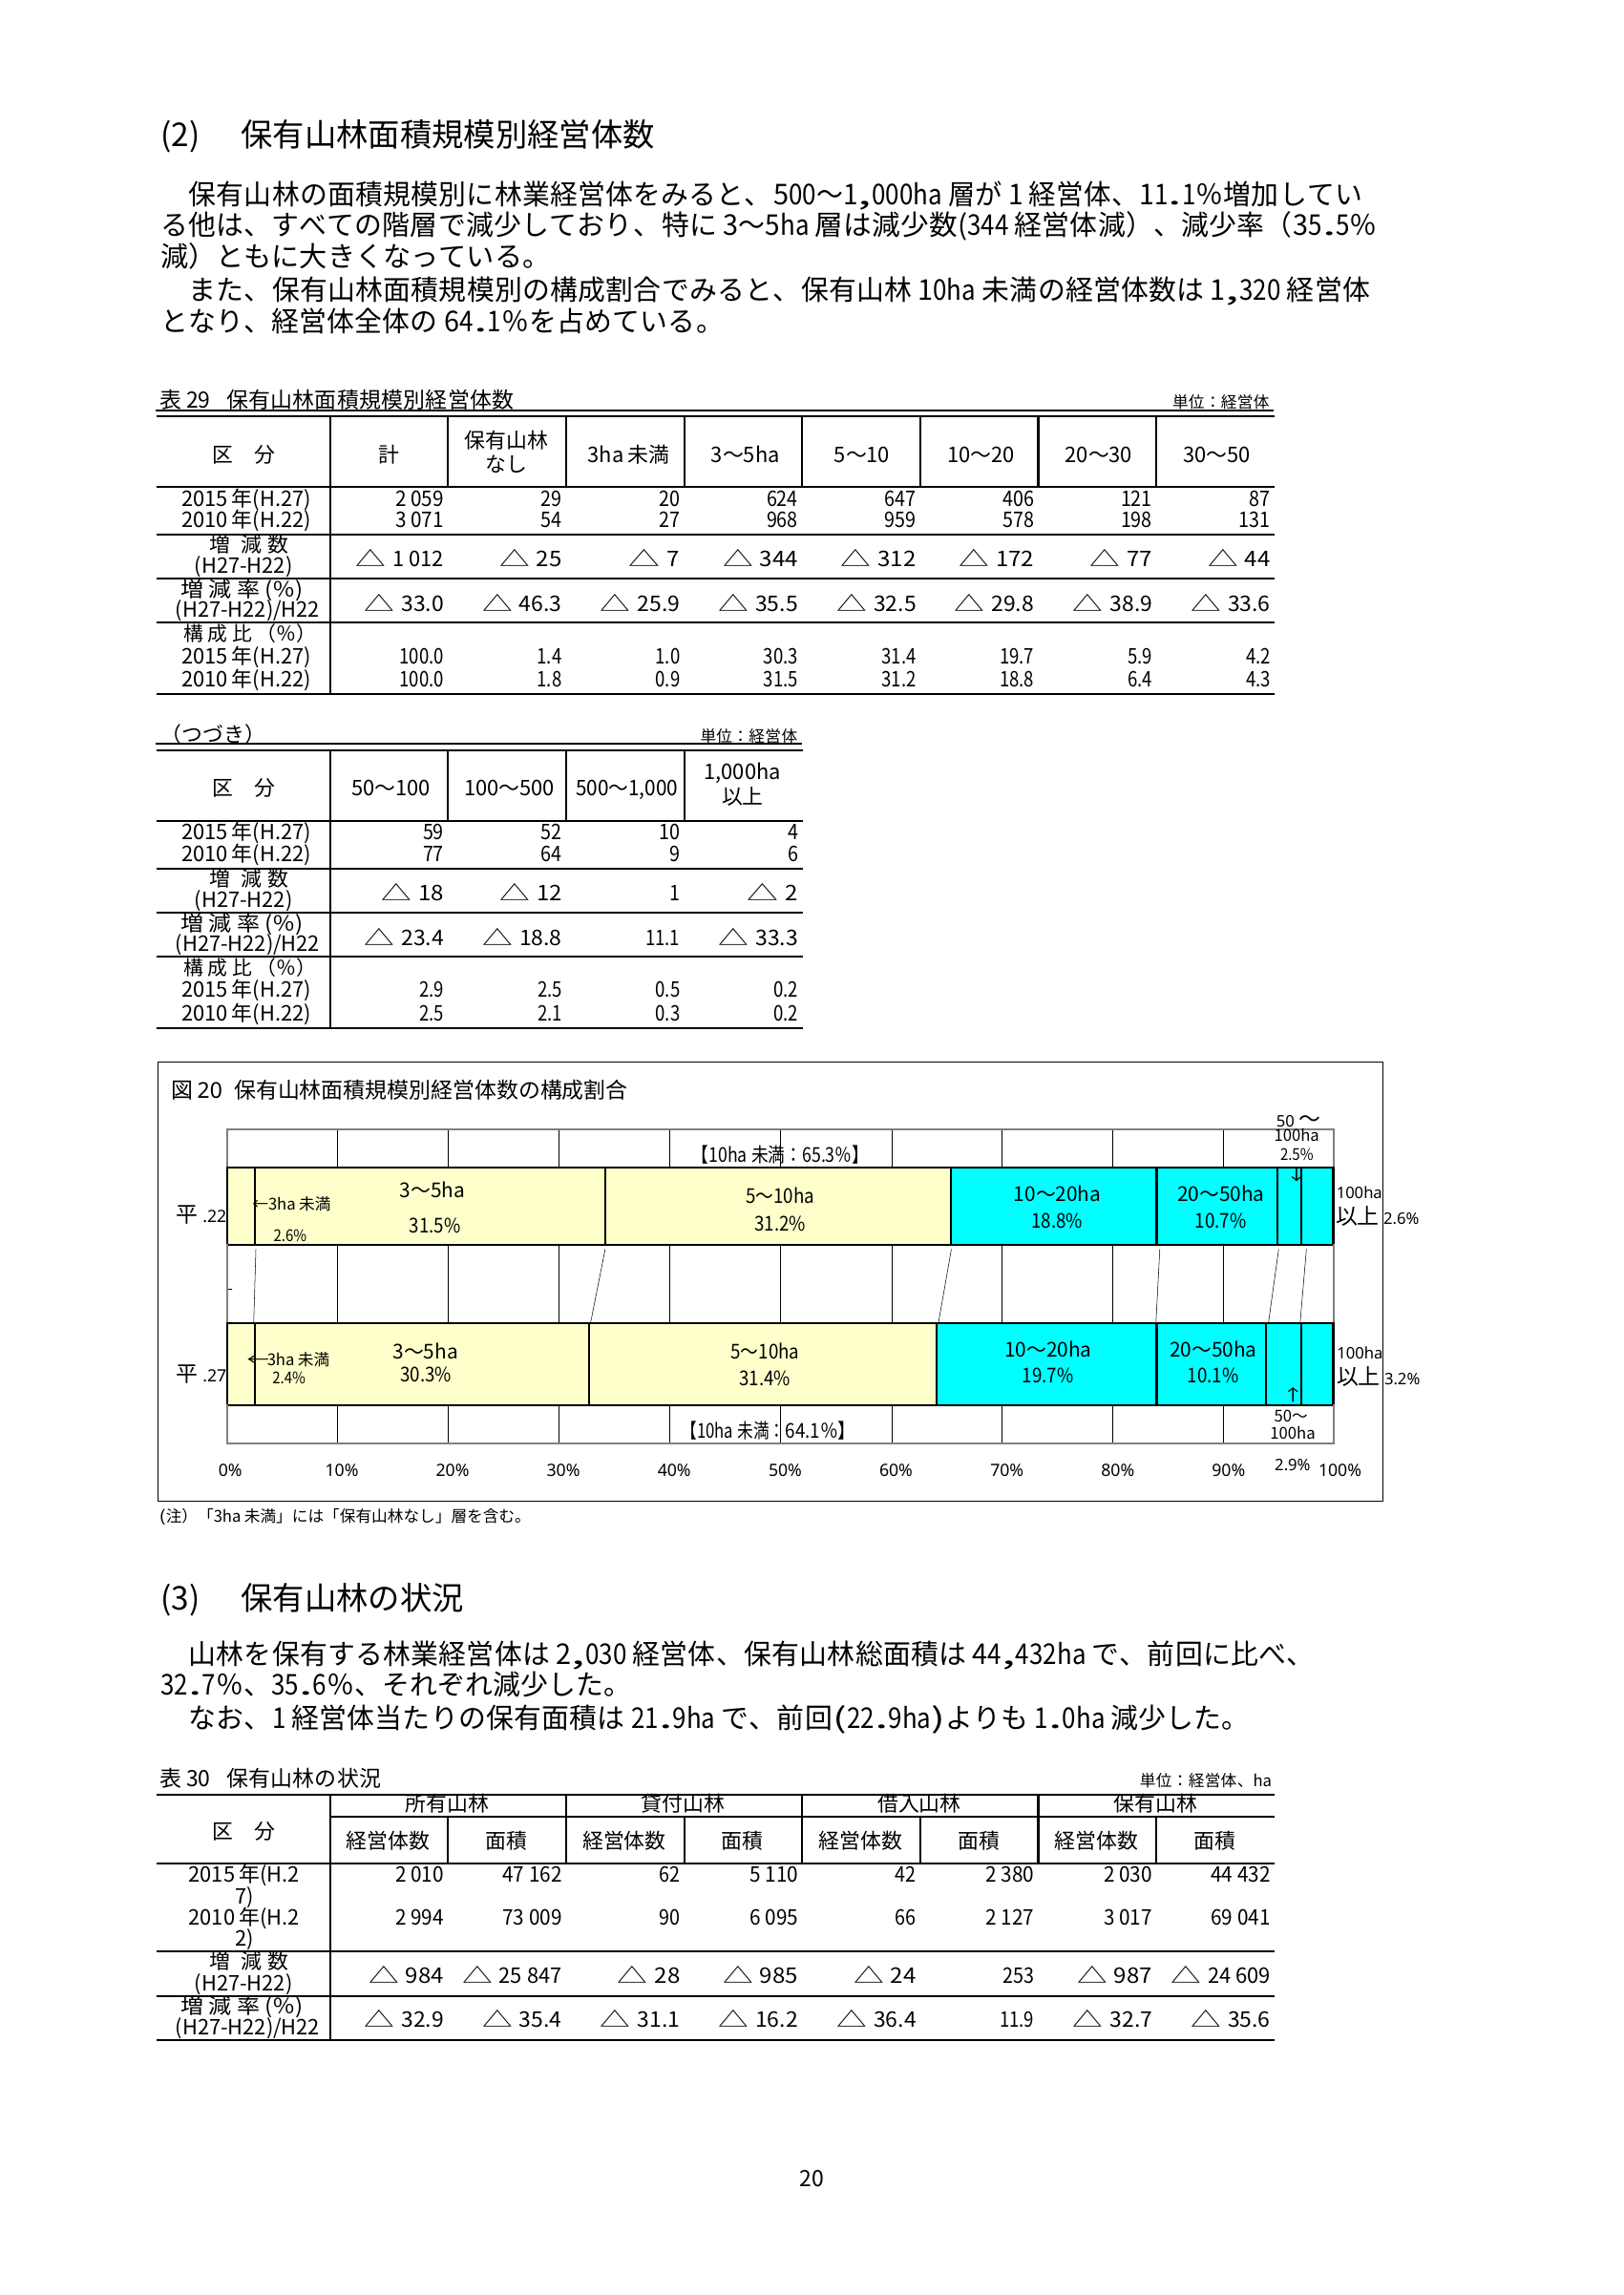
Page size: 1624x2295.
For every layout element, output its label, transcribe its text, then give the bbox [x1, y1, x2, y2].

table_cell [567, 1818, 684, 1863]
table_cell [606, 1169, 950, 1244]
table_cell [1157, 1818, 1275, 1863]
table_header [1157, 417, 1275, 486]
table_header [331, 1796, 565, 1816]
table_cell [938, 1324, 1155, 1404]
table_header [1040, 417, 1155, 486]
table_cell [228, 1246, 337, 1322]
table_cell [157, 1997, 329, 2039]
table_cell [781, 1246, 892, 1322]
text 保有山林の面積規模別に林業経営体をみると、500～1,000ha層が1経営体、11.1％増加している他は、すべての階層で減少しており、特に3～5ha層は減少数(344経営体減）、減少率（35.5％ [160, 179, 1384, 243]
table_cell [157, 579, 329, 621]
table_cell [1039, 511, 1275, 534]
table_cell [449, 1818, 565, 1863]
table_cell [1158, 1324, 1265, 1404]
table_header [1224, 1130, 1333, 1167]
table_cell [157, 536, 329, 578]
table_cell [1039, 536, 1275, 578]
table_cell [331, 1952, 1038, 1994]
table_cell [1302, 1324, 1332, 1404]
text (注）「3ha未満」には「保有山林なし」層を含む。 [158, 1504, 1404, 1526]
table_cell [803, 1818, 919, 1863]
subtitle 保有山林の状況 [160, 1573, 1404, 1619]
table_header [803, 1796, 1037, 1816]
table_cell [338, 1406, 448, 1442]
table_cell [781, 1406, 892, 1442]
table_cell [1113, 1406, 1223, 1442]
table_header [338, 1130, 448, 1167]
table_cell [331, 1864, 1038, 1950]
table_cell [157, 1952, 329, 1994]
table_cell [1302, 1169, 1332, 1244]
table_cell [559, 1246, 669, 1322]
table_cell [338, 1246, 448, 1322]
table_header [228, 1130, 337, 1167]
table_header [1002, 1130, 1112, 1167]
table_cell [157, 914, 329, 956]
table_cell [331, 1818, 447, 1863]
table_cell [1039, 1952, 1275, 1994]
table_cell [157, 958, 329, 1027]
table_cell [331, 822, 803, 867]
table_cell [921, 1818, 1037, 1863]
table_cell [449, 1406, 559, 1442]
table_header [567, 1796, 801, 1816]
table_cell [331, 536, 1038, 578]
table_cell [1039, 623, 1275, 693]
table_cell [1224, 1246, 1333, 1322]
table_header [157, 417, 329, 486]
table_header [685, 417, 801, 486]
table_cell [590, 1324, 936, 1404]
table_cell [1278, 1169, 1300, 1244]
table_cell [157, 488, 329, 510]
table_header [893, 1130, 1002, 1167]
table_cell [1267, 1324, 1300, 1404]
text 表30 保有山林の状況 単位：経営体、ha [159, 1761, 1404, 1793]
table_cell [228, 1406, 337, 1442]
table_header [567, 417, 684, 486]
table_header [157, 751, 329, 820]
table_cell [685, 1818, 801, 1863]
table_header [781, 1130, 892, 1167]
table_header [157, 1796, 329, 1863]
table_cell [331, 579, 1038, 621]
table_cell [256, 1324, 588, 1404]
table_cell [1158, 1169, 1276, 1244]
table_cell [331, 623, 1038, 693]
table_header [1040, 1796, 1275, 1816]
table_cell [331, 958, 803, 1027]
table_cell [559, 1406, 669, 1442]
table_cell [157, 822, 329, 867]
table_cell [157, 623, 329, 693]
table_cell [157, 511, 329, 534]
text 減）ともに大きくなっている。 [160, 243, 1404, 272]
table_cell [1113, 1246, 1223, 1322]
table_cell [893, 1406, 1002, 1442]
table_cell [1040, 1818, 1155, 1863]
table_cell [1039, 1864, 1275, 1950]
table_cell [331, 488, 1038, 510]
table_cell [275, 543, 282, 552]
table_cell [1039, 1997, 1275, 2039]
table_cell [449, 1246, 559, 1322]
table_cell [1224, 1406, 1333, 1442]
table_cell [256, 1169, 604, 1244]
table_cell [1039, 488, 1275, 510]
text 表29 保有山林面積規模別経営体数 単位：経営体 [159, 383, 1404, 414]
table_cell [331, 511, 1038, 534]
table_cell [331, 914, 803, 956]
text （つづき） 単位：経営体 [156, 718, 1404, 747]
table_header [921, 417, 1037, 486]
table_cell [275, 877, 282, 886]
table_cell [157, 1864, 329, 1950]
text 山林を保有する林業経営体は2,030経営体、保有山林総面積は44,432haで、前回に比べ、 [188, 1637, 1404, 1671]
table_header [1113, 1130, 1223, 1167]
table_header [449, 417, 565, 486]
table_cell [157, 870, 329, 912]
subtitle 保有山林面積規模別経営体数 [160, 110, 1404, 156]
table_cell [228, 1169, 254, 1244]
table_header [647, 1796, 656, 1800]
text また、保有山林面積規模別の構成割合でみると、保有山林10ha未満の経営体数は1,320経営体となり、経営体全体の64.1％を占めている。 [160, 274, 1384, 340]
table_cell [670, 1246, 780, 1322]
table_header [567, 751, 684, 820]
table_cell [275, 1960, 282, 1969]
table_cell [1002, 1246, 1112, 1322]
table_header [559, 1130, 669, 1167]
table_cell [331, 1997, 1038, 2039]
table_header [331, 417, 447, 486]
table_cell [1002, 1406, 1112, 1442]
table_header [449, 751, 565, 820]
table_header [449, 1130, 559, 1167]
text 32.7％、35.6％、それぞれ減少した。 [160, 1671, 1404, 1701]
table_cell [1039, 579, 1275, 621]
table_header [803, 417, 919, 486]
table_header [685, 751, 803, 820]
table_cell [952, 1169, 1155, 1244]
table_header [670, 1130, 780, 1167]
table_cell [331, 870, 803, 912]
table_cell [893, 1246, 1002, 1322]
text なお、1経営体当たりの保有面積は21.9haで、前回(22.9ha)よりも1.0ha減少した。 [188, 1701, 1404, 1735]
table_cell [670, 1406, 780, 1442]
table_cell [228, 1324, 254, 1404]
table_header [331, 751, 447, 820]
